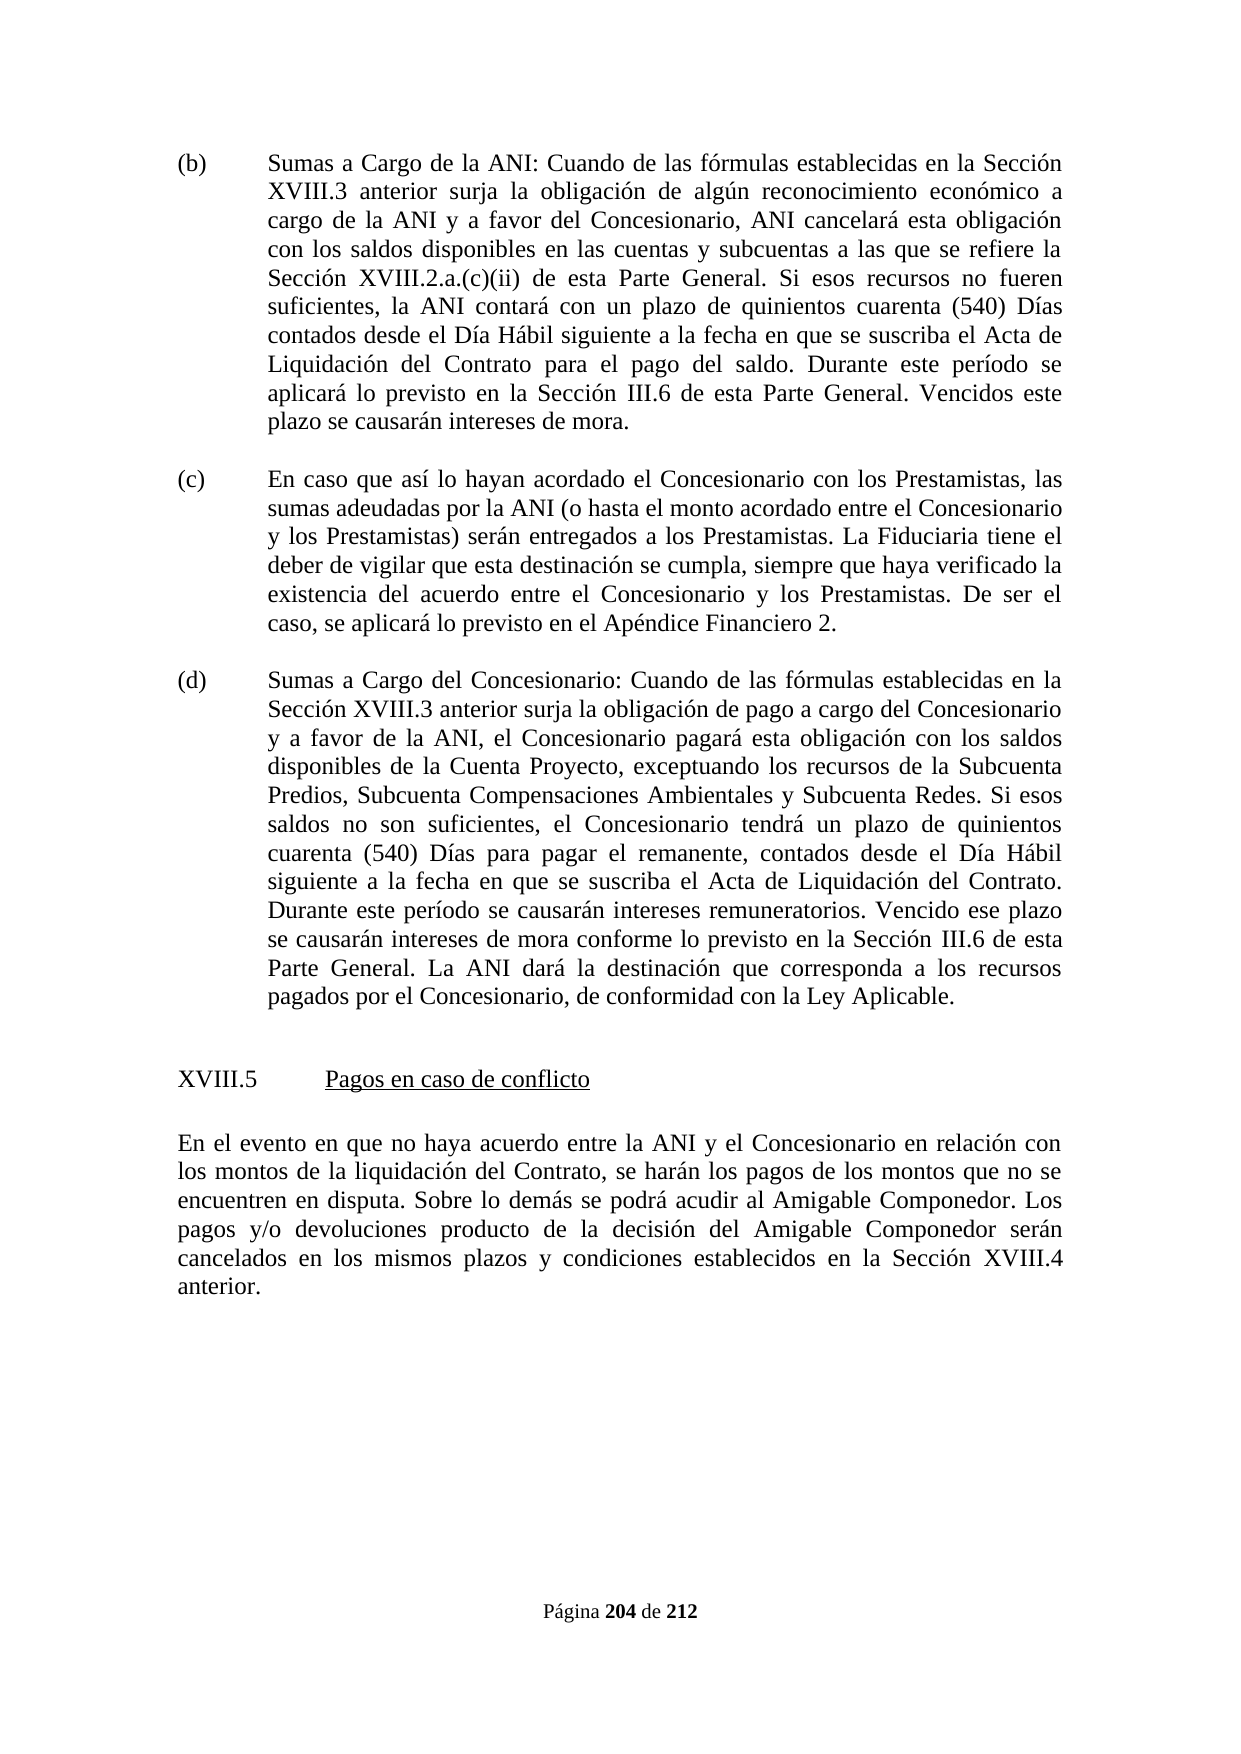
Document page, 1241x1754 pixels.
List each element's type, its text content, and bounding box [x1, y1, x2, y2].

text En caso que así lo hayan acordado el Concesionario con los Prestamistas, las sumas adeudadas por la ANI (o hasta el monto acordado entre el Concesionario y los Prestamistas) serán entregados a los Prestamistas. La Fiduciaria tiene el deber de vigilar que esta destinación se cumpla, siempre que haya verificado la existencia del acuerdo entre el Concesionario y los Prestamistas. De ser el caso, se aplicará lo previsto en el Apéndice Financiero 2. [177, 464, 1063, 636]
subtitle Pagos en caso de conflicto [177, 1064, 1063, 1093]
text Sumas a Cargo del Concesionario: Cuando de las fórmulas establecidas en la Sección 18.3 anterior surja la obligación de pago a cargo del Concesionario y a favor de la ANI, el Concesionario pagará esta obligación con los saldos disponibles de la Cuenta Proyecto, exceptuando los recursos de la Subcuenta Predios, Subcuenta Compensaciones Ambientales y Subcuenta Redes. Si esos saldos no son suficientes, el Concesionario tendrá un plazo de quinientos cuarenta (540) Días para pagar el remanente, contados desde el Día Hábil siguiente a la fecha en que se suscriba el Acta de Liquidación del Contrato. Durante este período se causarán intereses remuneratorios. Vencido ese plazo se causarán intereses de mora conforme lo previsto en la Sección 3.6 de esta Parte General. La ANI dará la destinación que corresponda a los recursos pagados por el Concesionario, de conformidad con la Ley Aplicable. [177, 665, 1063, 1010]
text Sumas a Cargo de la ANI: Cuando de las fórmulas establecidas en la Sección 18.3 anterior surja la obligación de algún reconocimiento económico a cargo de la ANI y a favor del Concesionario, ANI cancelará esta obligación con los saldos disponibles en las cuentas y subcuentas a las que se refiere la Sección 18.2(c)(ii) de esta Parte General. Si esos recursos no fueren suficientes, la ANI contará con un plazo de quinientos cuarenta (540) Días contados desde el Día Hábil siguiente a la fecha en que se suscriba el Acta de Liquidación del Contrato para el pago del saldo. Durante este período se aplicará lo previsto en la Sección 3.6 de esta Parte General. Vencidos este plazo se causarán intereses de mora. [177, 148, 1063, 435]
text En el evento en que no haya acuerdo entre la ANI y el Concesionario en relación con los montos de la liquidación del Contrato, se harán los pagos de los montos que no se encuentren en disputa. Sobre lo demás se podrá acudir al Amigable Componedor. Los pagos y/o devoluciones producto de la decisión del Amigable Componedor serán cancelados en los mismos plazos y condiciones establecidos en la Sección 18.4 anterior. [177, 1128, 1063, 1300]
